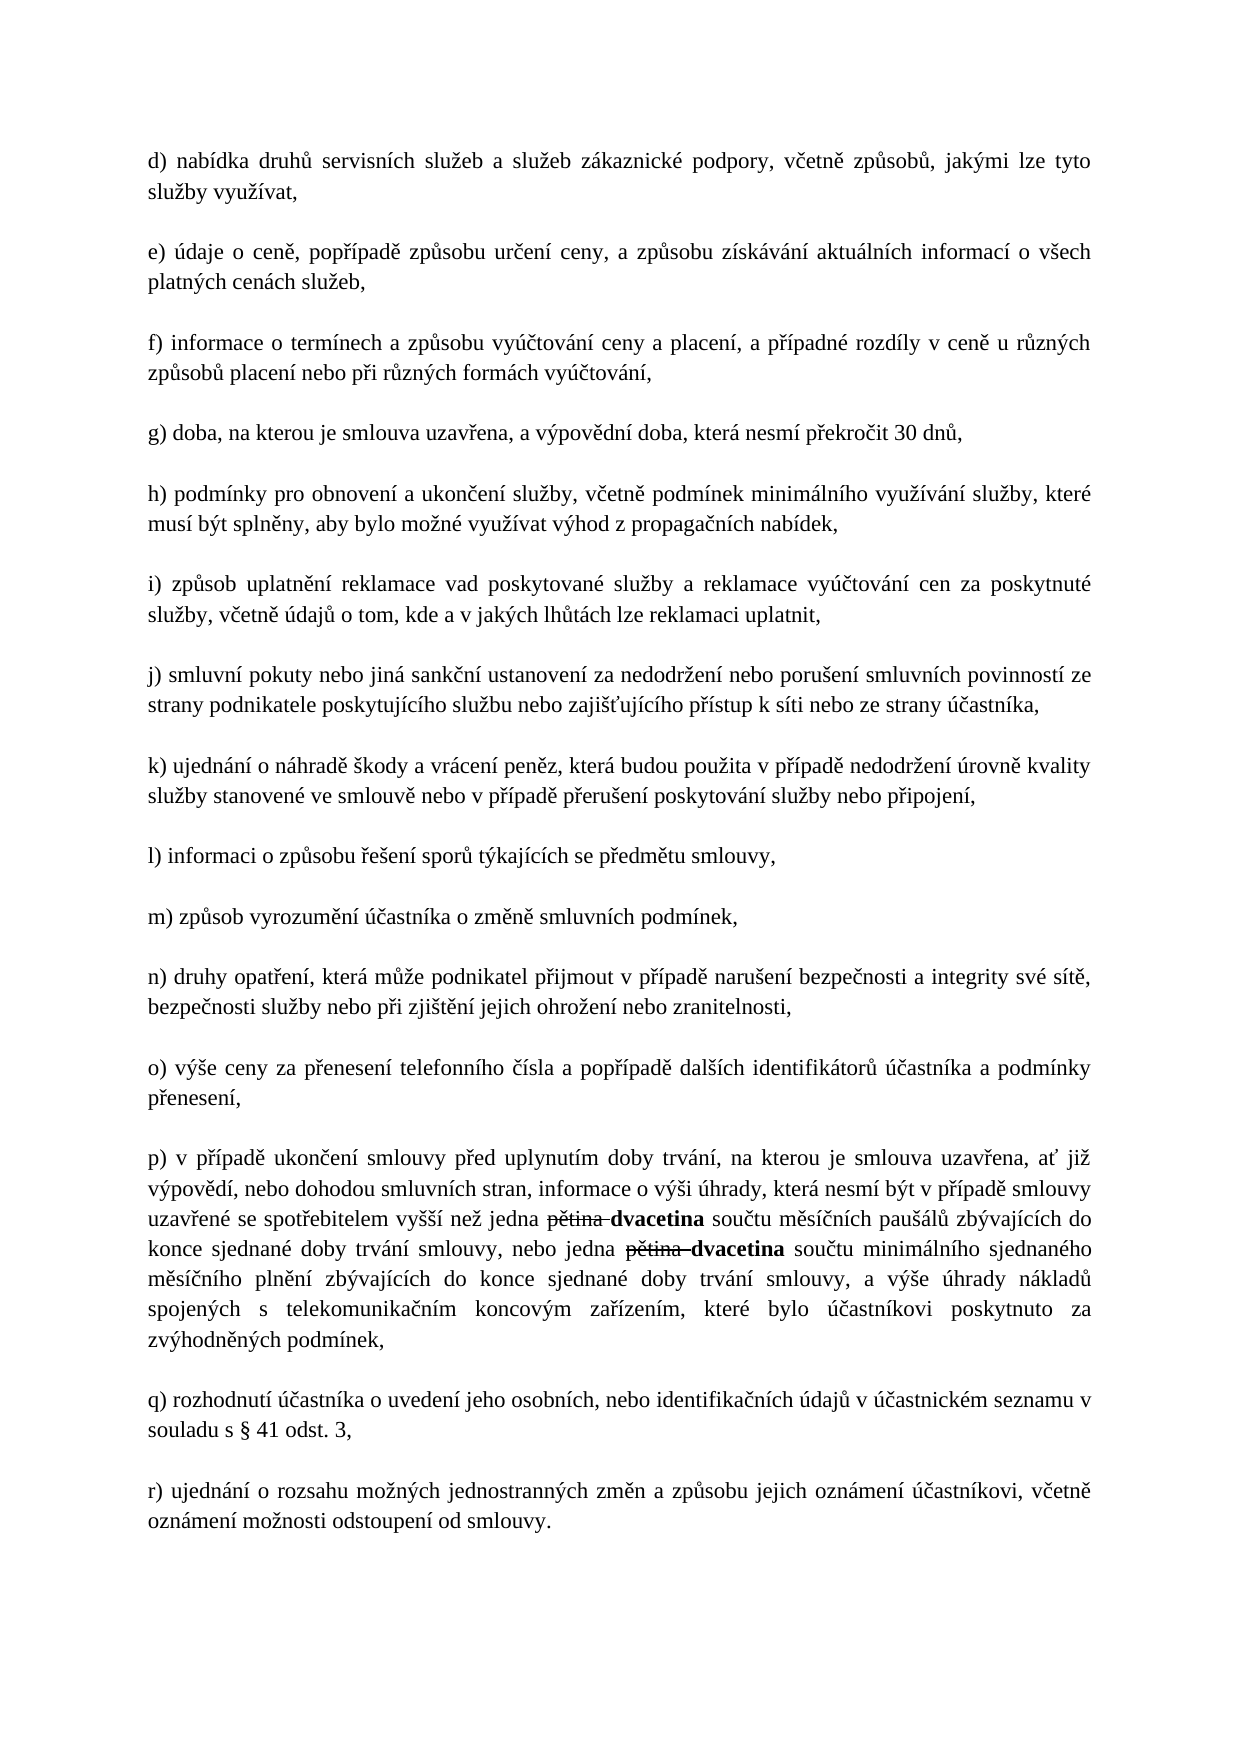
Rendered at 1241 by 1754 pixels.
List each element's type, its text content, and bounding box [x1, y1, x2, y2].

text q) rozhodnutí účastníka o uvedení jeho osobních, nebo identifikačních údajů v účastnickém seznamu v souladu s § 41 odst. 3, [148, 1386, 1093, 1443]
text l) informaci o způsobu řešení sporů týkajících se předmětu smlouvy, [148, 842, 1093, 869]
text k) ujednání o náhradě škody a vrácení peněz, která budou použita v případě nedodržení úrovně kvality služby stanovené ve smlouvě nebo v případě přerušení poskytování služby nebo připojení, [148, 752, 1093, 808]
text i) způsob uplatnění reklamace vad poskytované služby a reklamace vyúčtování cen za poskytnuté služby, včetně údajů o tom, kde a v jakých lhůtách lze reklamaci uplatnit, [148, 571, 1093, 627]
text p) v případě ukončení smlouvy před uplynutím doby trvání, na kterou je smlouva uzavřena, ať již výpovědí, nebo dohodou smluvních stran, informace o výši úhrady, která nesmí být v případě smlouvy uzavřené se spotřebitelem vyšší než jedna pětina dvacetina součtu měsíčních paušálů zbývajících do konce sjednané doby trvání smlouvy, nebo jedna pětina dvacetina součtu minimálního sjednaného měsíčního plnění zbývajících do konce sjednané doby trvání smlouvy, a výše úhrady nákladů spojených s telekomunikačním koncovým zařízením, které bylo účastníkovi poskytnuto za zvýhodněných podmínek, [148, 1144, 1093, 1352]
text n) druhy opatření, která může podnikatel přijmout v případě narušení bezpečnosti a integrity své sítě, bezpečnosti služby nebo při zjištění jejich ohrožení nebo zranitelnosti, [148, 963, 1093, 1020]
text d) nabídka druhů servisních služeb a služeb zákaznické podpory, včetně způsobů, jakými lze tyto služby využívat, [148, 148, 1093, 204]
text j) smluvní pokuty nebo jiná sankční ustanovení za nedodržení nebo porušení smluvních povinností ze strany podnikatele poskytujícího službu nebo zajišťujícího přístup k síti nebo ze strany účastníka, [148, 661, 1093, 718]
text f) informace o termínech a způsobu vyúčtování ceny a placení, a případné rozdíly v ceně u různých způsobů placení nebo při různých formách vyúčtování, [148, 329, 1093, 385]
text m) způsob vyrozumění účastníka o změně smluvních podmínek, [148, 903, 1093, 929]
text o) výše ceny za přenesení telefonního čísla a popřípadě dalších identifikátorů účastníka a podmínky přenesení, [148, 1054, 1093, 1110]
text e) údaje o ceně, popřípadě způsobu určení ceny, a způsobu získávání aktuálních informací o všech platných cenách služeb, [148, 238, 1093, 295]
text h) podmínky pro obnovení a ukončení služby, včetně podmínek minimálního využívání služby, které musí být splněny, aby bylo možné využívat výhod z propagačních nabídek, [148, 480, 1093, 536]
text r) ujednání o rozsahu možných jednostranných změn a způsobu jejich oznámení účastníkovi, včetně oznámení možnosti odstoupení od smlouvy. [148, 1477, 1093, 1533]
text g) doba, na kterou je smlouva uzavřena, a výpovědní doba, která nesmí překročit 30 dnů, [148, 419, 1093, 446]
